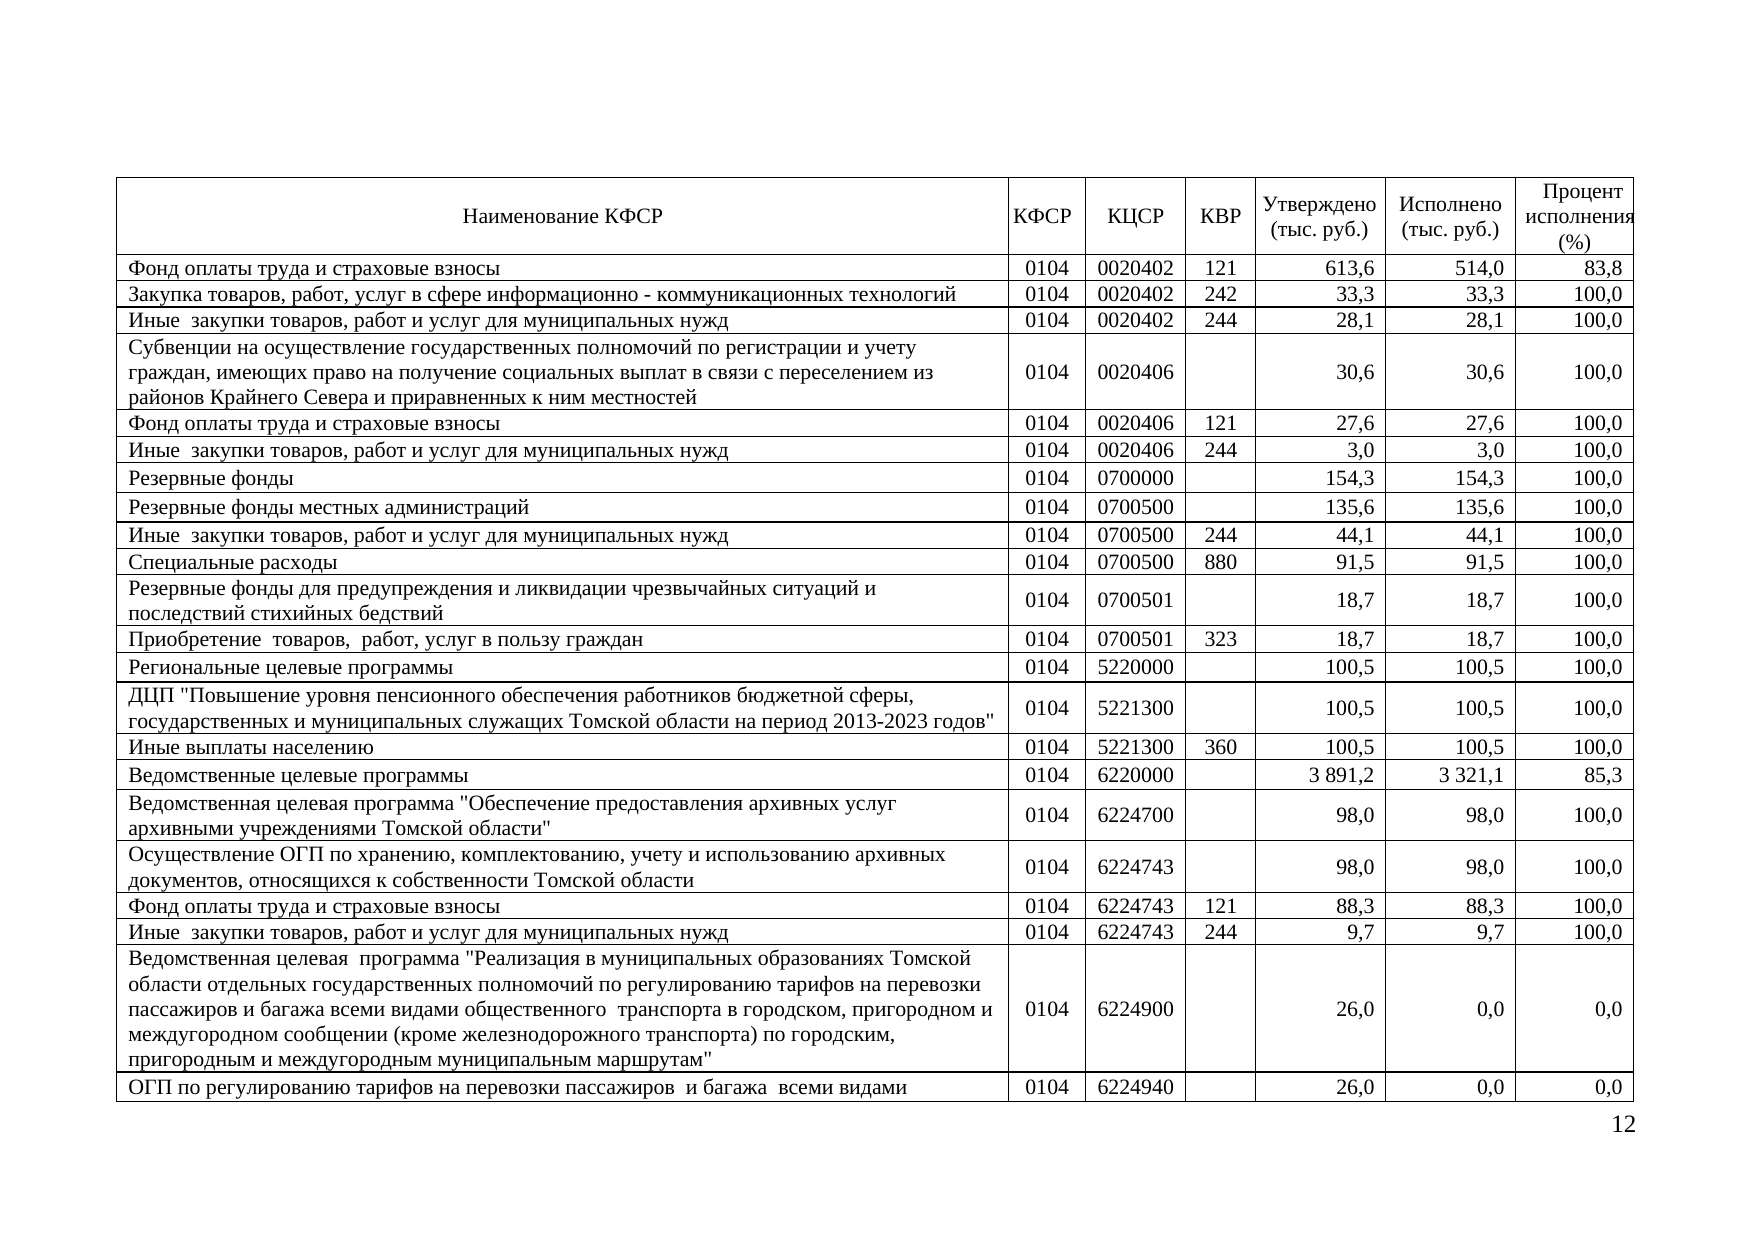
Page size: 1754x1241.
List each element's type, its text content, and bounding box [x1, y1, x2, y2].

table_cell 44,1 [1256, 523, 1385, 548]
table_cell 0,0 [1516, 945, 1633, 1071]
table_cell 100,0 [1516, 575, 1633, 625]
table_cell 3,0 [1256, 437, 1385, 462]
table_cell 18,7 [1386, 575, 1515, 625]
table_header Наименование КФСР [117, 178, 1008, 254]
table_cell 121 [1186, 893, 1255, 918]
table_cell [1186, 334, 1255, 409]
table_cell 100,0 [1516, 523, 1633, 548]
table_cell 6224743 [1086, 893, 1185, 918]
table_cell [1186, 841, 1255, 892]
table_cell 100,0 [1516, 437, 1633, 462]
table_cell 244 [1186, 919, 1255, 944]
table_cell 0700501 [1086, 626, 1185, 652]
table_cell 100,5 [1256, 683, 1385, 733]
table_cell 0104 [1009, 945, 1085, 1071]
table_cell 0020402 [1086, 281, 1185, 306]
table_cell 100,0 [1516, 893, 1633, 918]
table_cell 91,5 [1256, 549, 1385, 574]
table_cell 6220000 [1086, 760, 1185, 789]
table_cell 83,8 [1516, 255, 1633, 280]
table_cell 100,0 [1516, 919, 1633, 944]
table_cell 100,5 [1386, 653, 1515, 681]
table_cell 360 [1186, 734, 1255, 759]
table_cell 0104 [1009, 790, 1085, 840]
table_cell Региональные целевые программы [117, 653, 1008, 681]
table_cell Специальные расходы [117, 549, 1008, 574]
table_cell 135,6 [1256, 493, 1385, 521]
table_cell 85,3 [1516, 760, 1633, 789]
table_cell 154,3 [1386, 463, 1515, 492]
table_cell 26,0 [1256, 945, 1385, 1071]
table_cell 3 321,1 [1386, 760, 1515, 789]
table_cell 100,5 [1386, 683, 1515, 733]
table_cell 0104 [1009, 549, 1085, 574]
table_cell 0,0 [1386, 945, 1515, 1071]
table_cell 100,5 [1256, 653, 1385, 681]
table_cell 244 [1186, 523, 1255, 548]
table_cell 18,7 [1386, 626, 1515, 652]
table_cell 242 [1186, 281, 1255, 306]
table_cell 0104 [1009, 626, 1085, 652]
table_cell 0104 [1009, 919, 1085, 944]
table_cell 6224900 [1086, 945, 1185, 1071]
table_cell 100,0 [1516, 626, 1633, 652]
table_cell 33,3 [1386, 281, 1515, 306]
table_cell Резервные фонды [117, 463, 1008, 492]
table_header КФСР [1009, 178, 1085, 254]
table_cell Фонд оплаты труда и страховые взносы [117, 893, 1008, 918]
table_cell [1186, 653, 1255, 681]
table_cell 514,0 [1386, 255, 1515, 280]
table_cell 98,0 [1386, 790, 1515, 840]
table_cell Субвенции на осуществление государственных полномочий по регистрации и учету граждан, имеющих право на получение социальных выплат в связи с переселением из районов Крайнего Севера и приравненных к ним местностей [117, 334, 1008, 409]
table_cell 100,0 [1516, 549, 1633, 574]
table_cell [1186, 945, 1255, 1071]
table_cell 0104 [1009, 734, 1085, 759]
table_cell Фонд оплаты труда и страховые взносы [117, 410, 1008, 436]
table_cell 0104 [1009, 760, 1085, 789]
table_header Утверждено (тыс. руб.) [1256, 178, 1385, 254]
table_cell 0104 [1009, 308, 1085, 333]
table_cell 6224743 [1086, 919, 1185, 944]
table_cell 5221300 [1086, 734, 1185, 759]
table_cell 154,3 [1256, 463, 1385, 492]
table_cell 100,0 [1516, 790, 1633, 840]
table_cell 244 [1186, 437, 1255, 462]
table_cell Ведомственная целевая программа "Реализация в муниципальных образованиях Томской области отдельных государственных полномочий по регулированию тарифов на перевозки пассажиров и багажа всеми видами общественного транспорта в городском, пригородном и междугородном сообщении (кроме железнодорожного транспорта) по городским, пригородным и междугородным муниципальным маршрутам" [117, 945, 1008, 1071]
table_cell 88,3 [1256, 893, 1385, 918]
table_cell 0104 [1009, 463, 1085, 492]
table_cell 135,6 [1386, 493, 1515, 521]
table_cell 88,3 [1386, 893, 1515, 918]
table_cell 98,0 [1256, 790, 1385, 840]
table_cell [117, 1073, 1008, 1101]
table_cell 0104 [1009, 334, 1085, 409]
table_cell 0020406 [1086, 437, 1185, 462]
table_cell 5220000 [1086, 653, 1185, 681]
table_cell 30,6 [1386, 334, 1515, 409]
table_cell 100,5 [1256, 734, 1385, 759]
table_cell 98,0 [1256, 841, 1385, 892]
table_cell 100,5 [1386, 734, 1515, 759]
table_cell 100,0 [1516, 281, 1633, 306]
table_cell 0104 [1009, 1073, 1085, 1101]
table_cell Ведомственные целевые программы [117, 760, 1008, 789]
table_header Исполнено (тыс. руб.) [1386, 178, 1515, 254]
table_cell 6224743 [1086, 841, 1185, 892]
table_cell 0700500 [1086, 493, 1185, 521]
table_cell 3 891,2 [1256, 760, 1385, 789]
table_cell 9,7 [1256, 919, 1385, 944]
table_cell 0104 [1009, 841, 1085, 892]
table_cell ДЦП "Повышение уровня пенсионного обеспечения работников бюджетной сферы, государственных и муниципальных служащих Томской области на период 2013-2023 годов" [117, 683, 1008, 733]
table_cell Иные закупки товаров, работ и услуг для муниципальных нужд [117, 308, 1008, 333]
table_cell 100,0 [1516, 493, 1633, 521]
table_cell 5221300 [1086, 683, 1185, 733]
table_cell Иные закупки товаров, работ и услуг для муниципальных нужд [117, 437, 1008, 462]
table_cell [1186, 683, 1255, 733]
table_cell 100,0 [1516, 841, 1633, 892]
table_cell 0104 [1009, 653, 1085, 681]
table_cell 9,7 [1386, 919, 1515, 944]
table_cell 44,1 [1386, 523, 1515, 548]
table_cell 18,7 [1256, 575, 1385, 625]
table_cell 28,1 [1256, 308, 1385, 333]
table_cell 0700500 [1086, 549, 1185, 574]
table_cell 323 [1186, 626, 1255, 652]
table_cell Иные закупки товаров, работ и услуг для муниципальных нужд [117, 523, 1008, 548]
table_cell 6224700 [1086, 790, 1185, 840]
table_cell [1186, 1073, 1255, 1101]
table_cell 244 [1186, 308, 1255, 333]
table_cell 0104 [1009, 523, 1085, 548]
table_cell 0104 [1009, 683, 1085, 733]
table_cell 100,0 [1516, 734, 1633, 759]
table_cell 0104 [1009, 281, 1085, 306]
table_cell 0,0 [1386, 1073, 1515, 1101]
table_cell 0700501 [1086, 575, 1185, 625]
table_cell 121 [1186, 255, 1255, 280]
table_header КВР [1186, 178, 1255, 254]
table_cell 3,0 [1386, 437, 1515, 462]
table_cell [1186, 575, 1255, 625]
table_cell Резервные фонды для предупреждения и ликвидации чрезвычайных ситуаций и последствий стихийных бедствий [117, 575, 1008, 625]
table_cell 0020406 [1086, 410, 1185, 436]
table_cell Фонд оплаты труда и страховые взносы [117, 255, 1008, 280]
table_cell Иные выплаты населению [117, 734, 1008, 759]
table_cell 0104 [1009, 437, 1085, 462]
table_cell 121 [1186, 410, 1255, 436]
table_cell [1186, 760, 1255, 789]
table_cell Приобретение товаров, работ, услуг в пользу граждан [117, 626, 1008, 652]
table_cell Резервные фонды местных администраций [117, 493, 1008, 521]
table_cell 0700500 [1086, 523, 1185, 548]
table_cell 880 [1186, 549, 1255, 574]
table_cell 98,0 [1386, 841, 1515, 892]
table_cell [1186, 463, 1255, 492]
table_cell 0104 [1009, 893, 1085, 918]
table_cell 18,7 [1256, 626, 1385, 652]
table_cell 27,6 [1256, 410, 1385, 436]
table_cell 0700000 [1086, 463, 1185, 492]
table_cell 0020402 [1086, 255, 1185, 280]
table_cell 30,6 [1256, 334, 1385, 409]
table_cell 100,0 [1516, 334, 1633, 409]
table_cell 28,1 [1386, 308, 1515, 333]
table_cell 0,0 [1516, 1073, 1633, 1101]
table_cell 100,0 [1516, 653, 1633, 681]
table_cell 100,0 [1516, 463, 1633, 492]
table_cell Закупка товаров, работ, услуг в сфере информационно - коммуникационных технологий [117, 281, 1008, 306]
table_cell 100,0 [1516, 683, 1633, 733]
table_cell 0104 [1009, 255, 1085, 280]
table_cell 0104 [1009, 493, 1085, 521]
table_cell 100,0 [1516, 410, 1633, 436]
table_cell Иные закупки товаров, работ и услуг для муниципальных нужд [117, 919, 1008, 944]
table_cell Ведомственная целевая программа "Обеспечение предоставления архивных услуг архивными учреждениями Томской области" [117, 790, 1008, 840]
table_cell 0020402 [1086, 308, 1185, 333]
table_cell 6224940 [1086, 1073, 1185, 1101]
table_cell 613,6 [1256, 255, 1385, 280]
table_cell Осуществление ОГП по хранению, комплектованию, учету и использованию архивных документов, относящихся к собственности Томской области [117, 841, 1008, 892]
table_cell 0104 [1009, 575, 1085, 625]
table_cell 26,0 [1256, 1073, 1385, 1101]
table_cell 27,6 [1386, 410, 1515, 436]
table_cell 0104 [1009, 410, 1085, 436]
table_cell 0020406 [1086, 334, 1185, 409]
table_cell [1186, 493, 1255, 521]
table_header КЦСР [1086, 178, 1185, 254]
table_cell 100,0 [1516, 308, 1633, 333]
table_cell [1186, 790, 1255, 840]
table_header Процент исполнения (%) [1516, 178, 1633, 254]
table_cell 33,3 [1256, 281, 1385, 306]
table_cell 91,5 [1386, 549, 1515, 574]
